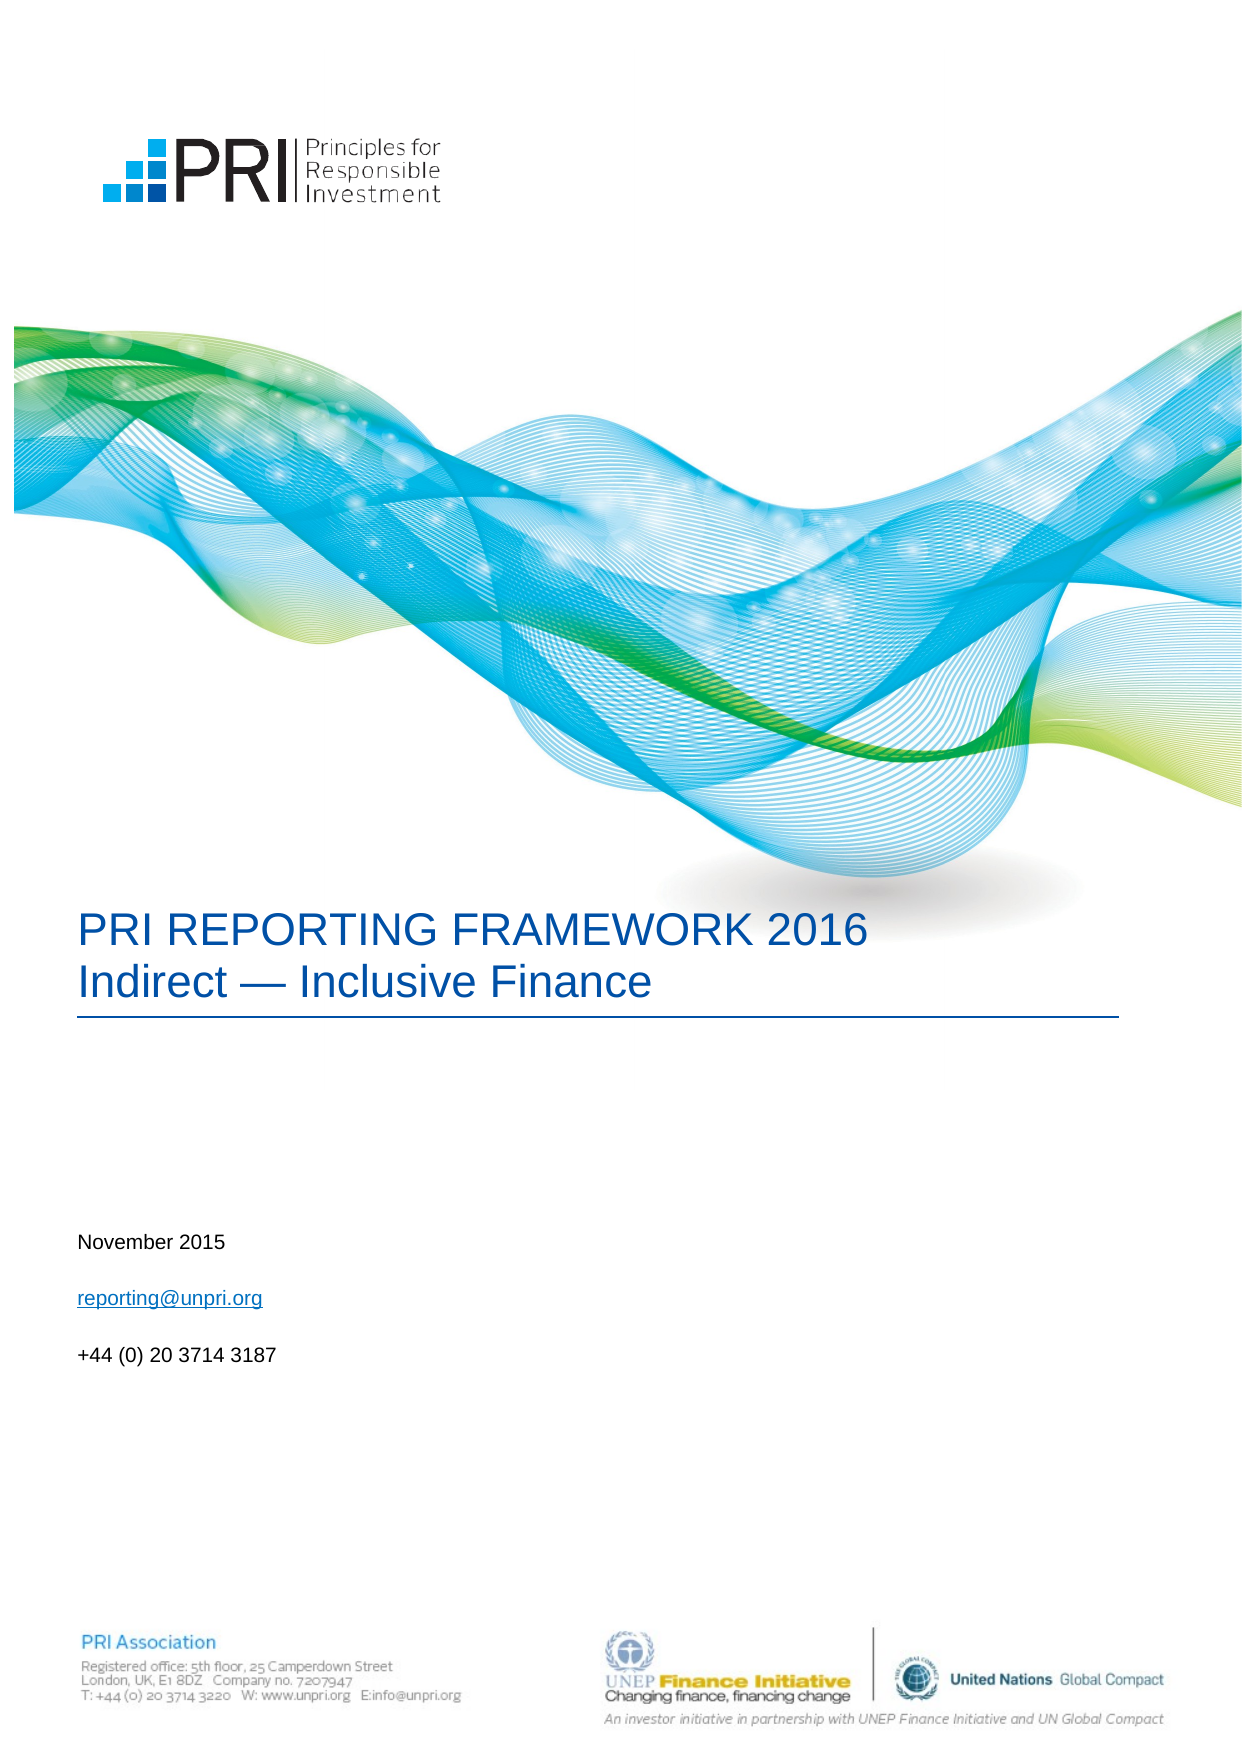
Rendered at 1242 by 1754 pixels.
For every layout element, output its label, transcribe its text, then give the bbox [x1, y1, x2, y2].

picture [51, 463, 57, 470]
text +44 (0) 20 3714 3187 [77, 1342, 1119, 1366]
text November 2015 [77, 1230, 1119, 1254]
text reporting@unpri.org [77, 1286, 1119, 1310]
title Indirect — Inclusive Finance [77, 955, 1119, 1016]
picture [30, 465, 45, 474]
picture [14, 49, 1242, 1090]
picture [2, 1610, 1240, 1754]
title PRI REPORTING FRAMEWORK 2016 [77, 902, 1119, 955]
